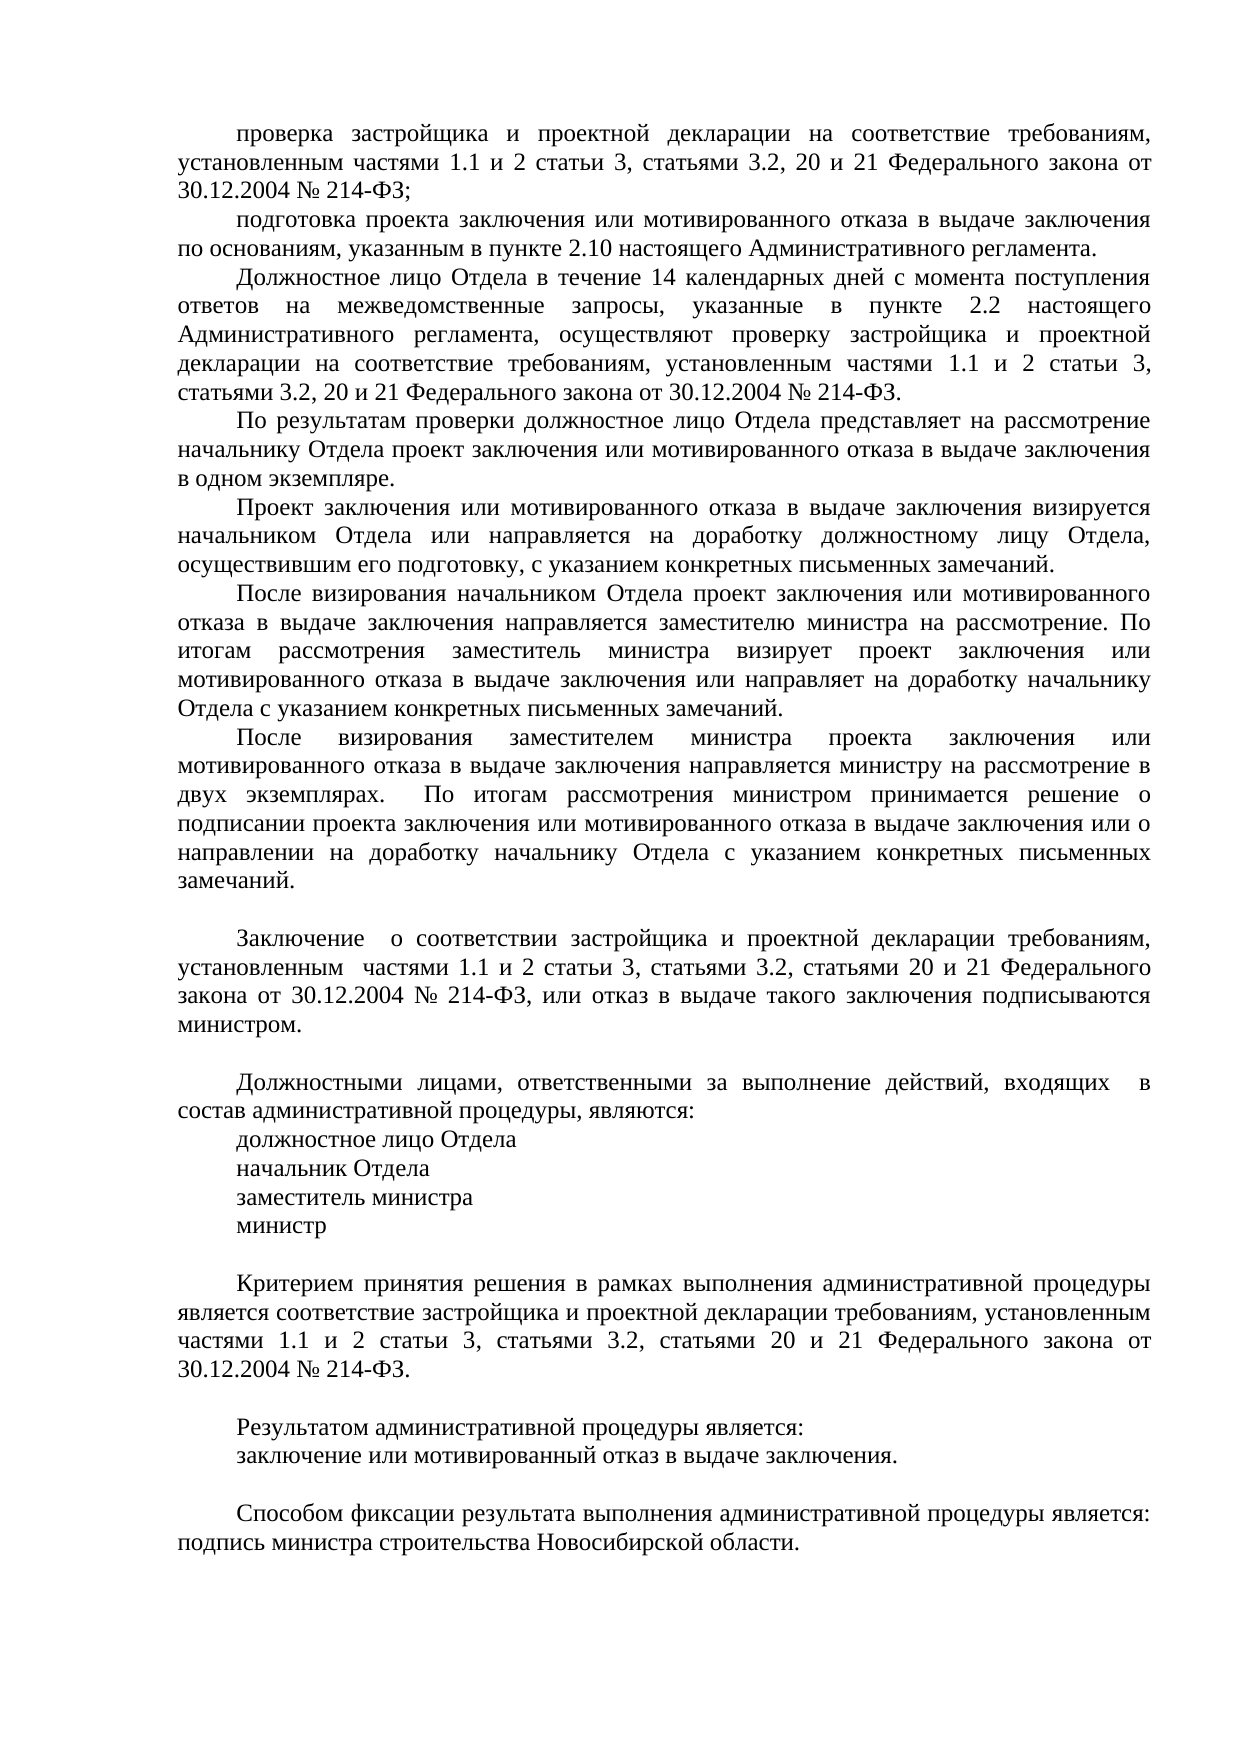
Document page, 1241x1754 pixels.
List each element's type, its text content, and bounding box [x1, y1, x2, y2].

text должностное лицо Отдела [177, 1124, 1152, 1153]
text Результатом административной процедуры является: [177, 1412, 1152, 1441]
text Должностными лицами, ответственными за выполнение действий, входящих в состав административной процедуры, являются: [177, 1067, 1152, 1124]
text После визирования начальником Отдела проект заключения или мотивированного отказа в выдаче заключения направляется заместителю министра на рассмотрение. По итогам рассмотрения заместитель министра визирует проект заключения или мотивированного отказа в выдаче заключения или направляет на доработку начальнику Отдела с указанием конкретных письменных замечаний. [177, 578, 1152, 722]
text Проект заключения или мотивированного отказа в выдаче заключения визируется начальником Отдела или направляется на доработку должностному лицу Отдела, осуществившим его подготовку, с указанием конкретных письменных замечаний. [177, 492, 1152, 578]
text министр [177, 1211, 1152, 1239]
text заместитель министра [177, 1182, 1152, 1211]
text заключение или мотивированный отказ в выдаче заключения. [177, 1441, 1152, 1469]
text начальник Отдела [177, 1153, 1152, 1182]
text проверка застройщика и проектной декларации на соответствие требованиям, установленным частями 1.1 и 2 статьи 3, статьями 3.2, 20 и 21 Федерального закона от 30.12.2004 № 214-ФЗ; [177, 118, 1152, 204]
text Заключение о соответствии застройщика и проектной декларации требованиям, установленным частями 1.1 и 2 статьи 3, статьями 3.2, статьями 20 и 21 Федерального закона от 30.12.2004 № 214-ФЗ, или отказ в выдаче такого заключения подписываются министром. [177, 923, 1152, 1038]
text По результатам проверки должностное лицо Отдела представляет на рассмотрение начальнику Отдела проект заключения или мотивированного отказа в выдаче заключения в одном экземпляре. [177, 406, 1152, 492]
text Способом фиксации результата выполнения административной процедуры является: подпись министра строительства Новосибирской области. [177, 1498, 1152, 1556]
text Критерием принятия решения в рамках выполнения административной процедуры является соответствие застройщика и проектной декларации требованиям, установленным частями 1.1 и 2 статьи 3, статьями 3.2, статьями 20 и 21 Федерального закона от 30.12.2004 № 214-ФЗ. [177, 1268, 1152, 1383]
text После визирования заместителем министра проекта заключения или мотивированного отказа в выдаче заключения направляется министру на рассмотрение в двух экземплярах. По итогам рассмотрения министром принимается решение о подписании проекта заключения или мотивированного отказа в выдаче заключения или о направлении на доработку начальнику Отдела с указанием конкретных письменных замечаний. [177, 722, 1152, 894]
text подготовка проекта заключения или мотивированного отказа в выдаче заключения по основаниям, указанным в пункте 2.10 настоящего Административного регламента. [177, 204, 1152, 262]
text Должностное лицо Отдела в течение 14 календарных дней с момента поступления ответов на межведомственные запросы, указанные в пункте 2.2 настоящего Административного регламента, осуществляют проверку застройщика и проектной декларации на соответствие требованиям, установленным частями 1.1 и 2 статьи 3, статьями 3.2, 20 и 21 Федерального закона от 30.12.2004 № 214-ФЗ. [177, 262, 1152, 406]
